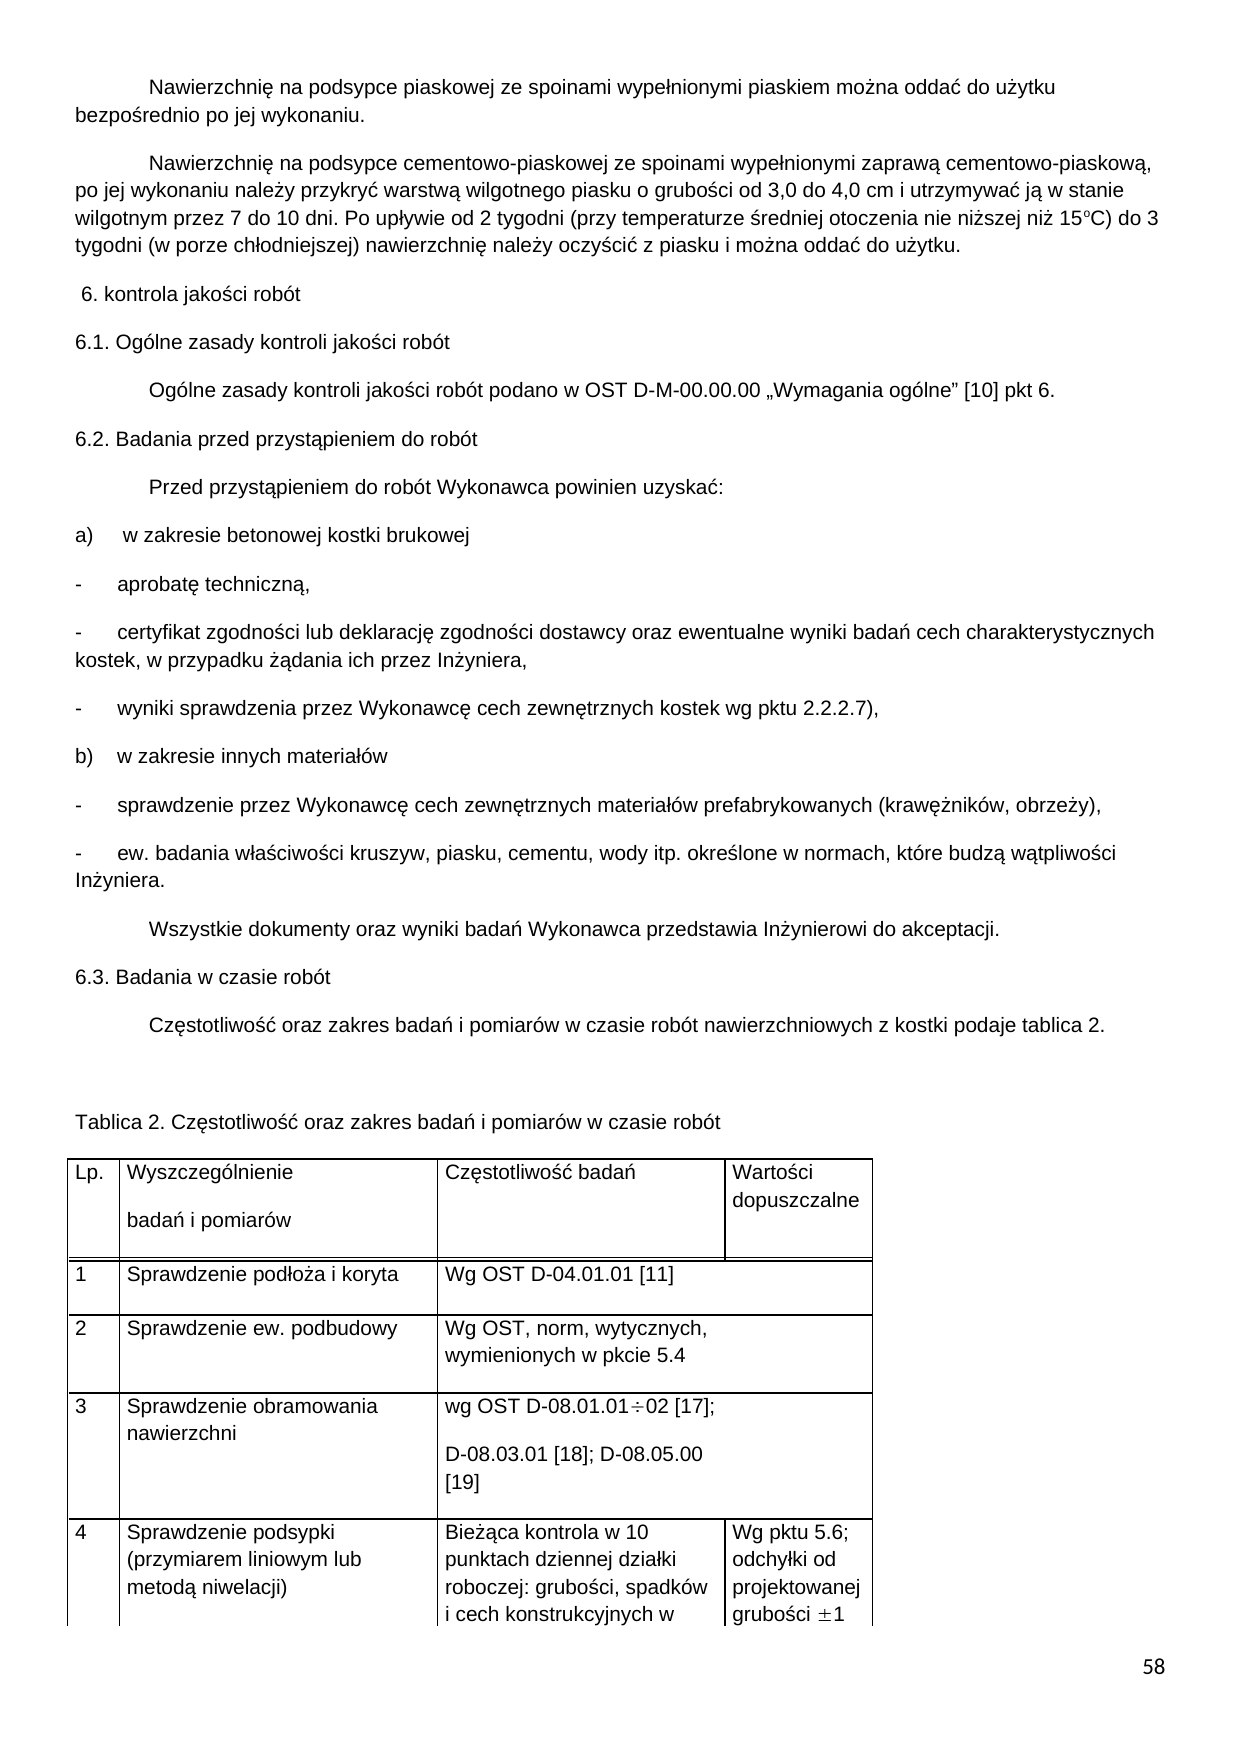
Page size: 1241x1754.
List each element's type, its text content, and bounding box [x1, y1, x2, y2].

text Ogólne zasady kontroli jakości robót podano w OST D-M-00.00.00 „Wymagania ogólne” [10] pkt 6. [75, 378, 1165, 402]
table_cell 1 [68, 1261, 119, 1314]
text Tablica 2. Częstotliwość oraz zakres badań i pomiarów w czasie robót [75, 1110, 1165, 1134]
table_cell [725, 1394, 872, 1518]
text Przed przystąpieniem do robót Wykonawca powinien uzyskać: [75, 475, 1165, 499]
table_cell [725, 1262, 872, 1314]
text - aprobatę techniczną, [75, 572, 1165, 596]
table_cell Wg OST D-04.01.01 [11] [438, 1262, 725, 1314]
table_cell Sprawdzenie podłoża i koryta [120, 1262, 437, 1314]
table_header Wartości dopuszczalne [726, 1160, 872, 1257]
text 6. kontrola jakości robót [75, 282, 1165, 306]
table_header Wyszczególnienie badań i pomiarów [120, 1160, 437, 1257]
table_cell 4 [68, 1519, 119, 1626]
table_cell Wg OST, norm, wytycznych, wymienionych w pkcie 5.4 [438, 1316, 725, 1392]
text - ew. badania właściwości kruszyw, piasku, cementu, wody itp. określone w normach, które budzą wątpliwości Inżyniera. [75, 841, 1165, 892]
table_header Lp. [68, 1160, 119, 1257]
text Wszystkie dokumenty oraz wyniki badań Wykonawca przedstawia Inżynierowi do akceptacji. [75, 917, 1165, 941]
text - certyfikat zgodności lub deklarację zgodności dostawcy oraz ewentualne wyniki badań cech charakterystycznych kostek, w przypadku żądania ich przez Inżyniera, [75, 620, 1165, 671]
text 6.2. Badania przed przystąpieniem do robót [75, 427, 1165, 451]
text - wyniki sprawdzenia przez Wykonawcę cech zewnętrznych kostek wg pktu 2.2.2.7), [75, 696, 1165, 720]
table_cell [438, 1520, 724, 1626]
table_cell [120, 1520, 437, 1626]
text Częstotliwość oraz zakres badań i pomiarów w czasie robót nawierzchniowych z kostki podaje tablica 2. [75, 1013, 1165, 1037]
table_cell Sprawdzenie obramowania nawierzchni [120, 1394, 437, 1518]
table_header Częstotliwość badań [438, 1160, 724, 1257]
table_cell [725, 1316, 872, 1392]
text Nawierzchnię na podsypce cementowo-piaskowej ze spoinami wypełnionymi zaprawą cementowo-piaskową, po jej wykonaniu należy przykryć warstwą wilgotnego piasku o grubości od 3,0 do 4,0 cm i utrzymywać ją w stanie wilgotnym przez 7 do 10 dni. Po upływie od 2 tygodni (przy temperaturze średniej otoczenia nie niższej niż 15oC) do 3 tygodni (w porze chłodniejszej) nawierzchnię należy oczyścić z piasku i można oddać do użytku. [75, 151, 1165, 257]
text 6.3. Badania w czasie robót [75, 965, 1165, 989]
table_cell Sprawdzenie ew. podbudowy [120, 1316, 437, 1392]
text b) w zakresie innych materiałów [75, 744, 1165, 768]
table_cell 3 [68, 1393, 119, 1518]
text - sprawdzenie przez Wykonawcę cech zewnętrznych materiałów prefabrykowanych (krawężników, obrzeży), [75, 792, 1165, 816]
text Nawierzchnię na podsypce piaskowej ze spoinami wypełnionymi piaskiem można oddać do użytku bezpośrednio po jej wykonaniu. [75, 75, 1165, 126]
table_cell wg OST D-08.01.0102 [17]; D-08.03.01 [18]; D-08.05.00 [19] [438, 1394, 725, 1518]
text a) w zakresie betonowej kostki brukowej [75, 523, 1165, 547]
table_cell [726, 1520, 872, 1626]
table_cell 2 [68, 1315, 119, 1392]
text 6.1. Ogólne zasady kontroli jakości robót [75, 330, 1165, 354]
